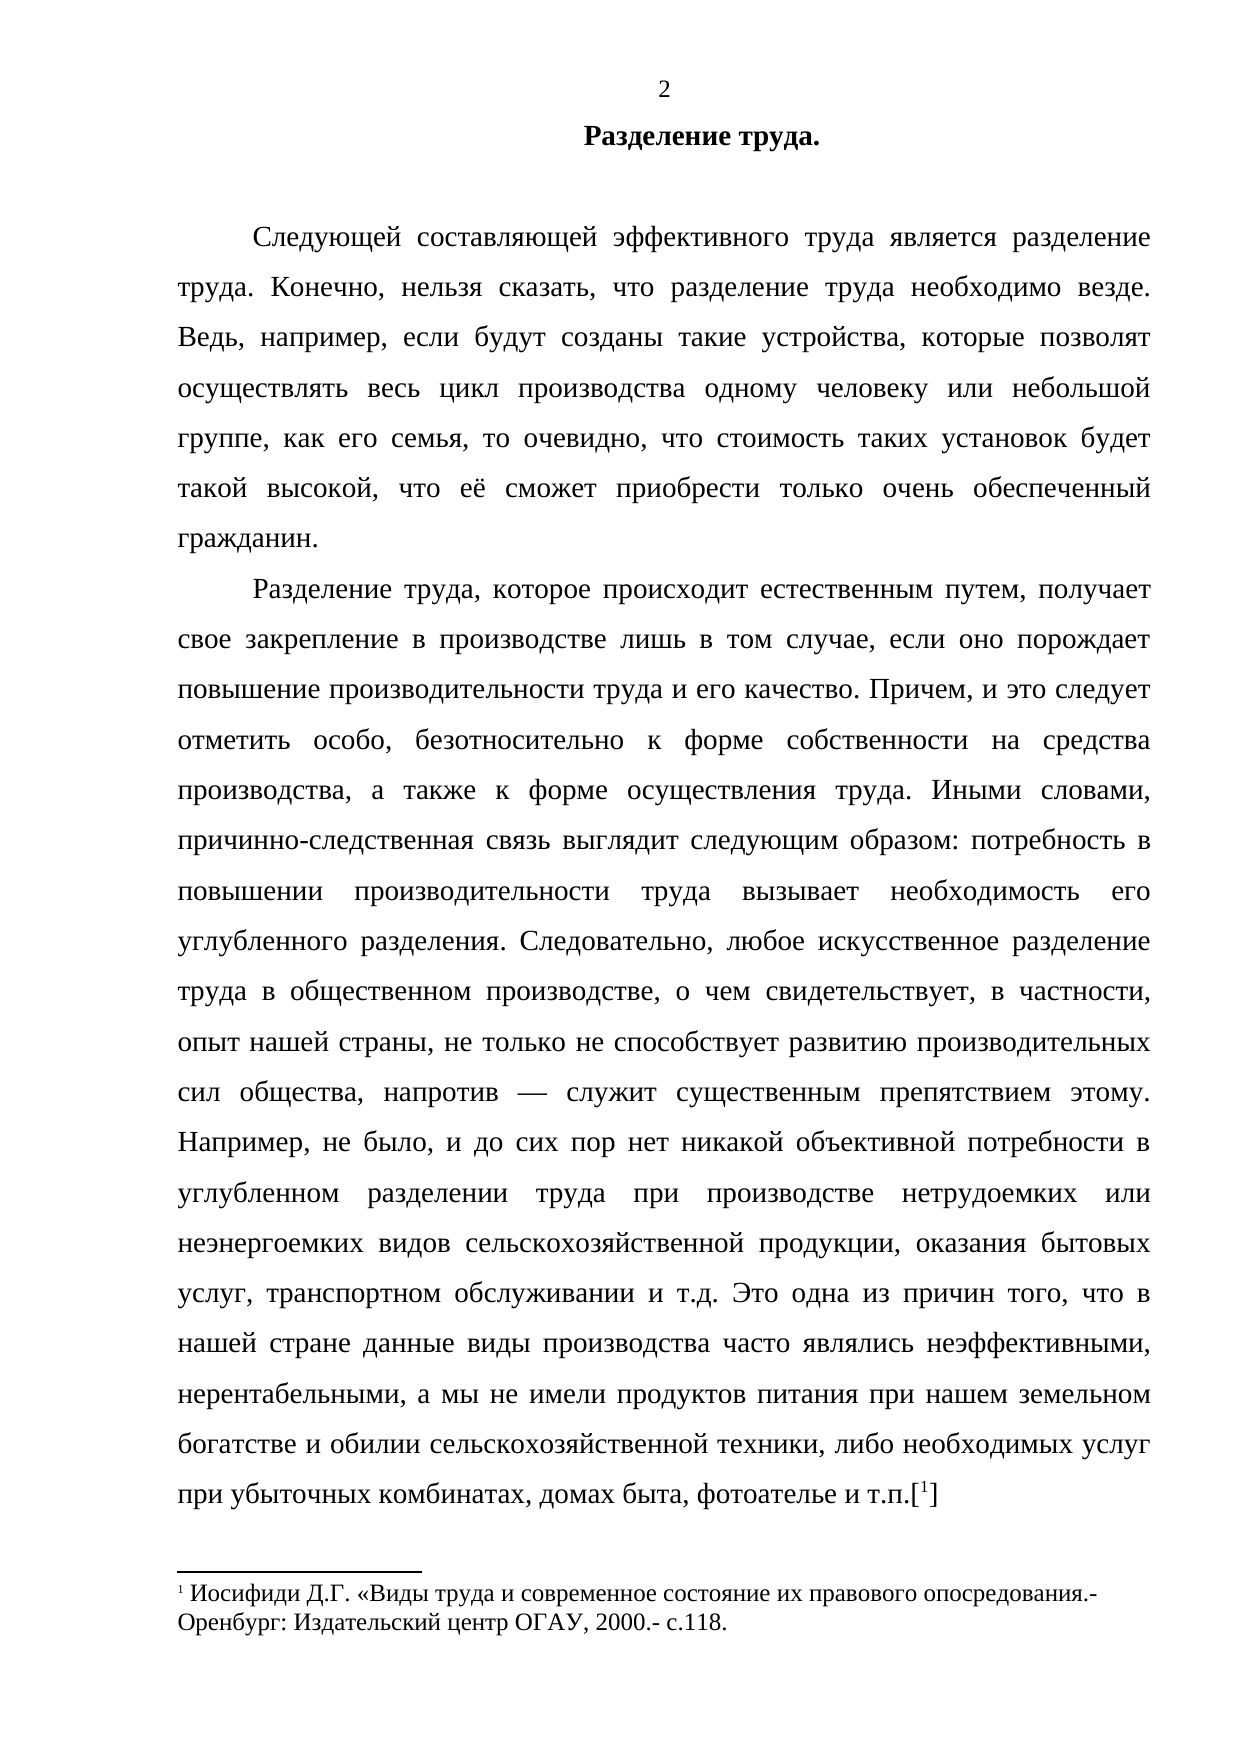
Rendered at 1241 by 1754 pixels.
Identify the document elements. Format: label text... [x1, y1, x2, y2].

text Разделение труда, которое происходит естественным путем, получает свое закрепление в производстве лишь в том случае, если оно порождает повышение производительности труда и его качество. Причем, и это следует отметить особо, безотносительно к форме собственности на средства производства, а также к форме осуществления труда. Иными словами, причинно-следственная связь выглядит следующим образом: потребность в повышении производительности труда вызывает необходимость его углубленного разделения. Следовательно, любое искусственное разделение труда в общественном производстве, о чем свидетельствует, в частности, опыт нашей страны, не только не способствует развитию производительных сил общества, напротив — служит существенным препятствием этому. Например, не было, и до сих пор нет никакой объективной потребности в углубленном разделении труда при производстве нетрудоемких или неэнергоемких видов сельскохозяйственной продукции, оказания бытовых услуг, транспортном обслуживании и т.д. Это одна из причин того, что в нашей стране данные виды производства часто являлись неэффективными, нерентабельными, а мы не имели продуктов питания при нашем земельном богатстве и обилии сельскохозяйственной техники, либо необходимых услуг при убыточных комбинатах, домах быта, фотоателье и т.п.[] [177, 571, 1152, 1510]
text Разделение труда. [252, 118, 1152, 152]
text Следующей составляющей эффективного труда является разделение труда. Конечно, нельзя сказать, что разделение труда необходимо везде. Ведь, например, если будут созданы такие устройства, которые позволят осуществлять весь цикл производства одному человеку или небольшой группе, как его семья, то очевидно, что стоимость таких установок будет такой высокой, что её сможет приобрести только очень обеспеченный гражданин. [177, 219, 1152, 554]
